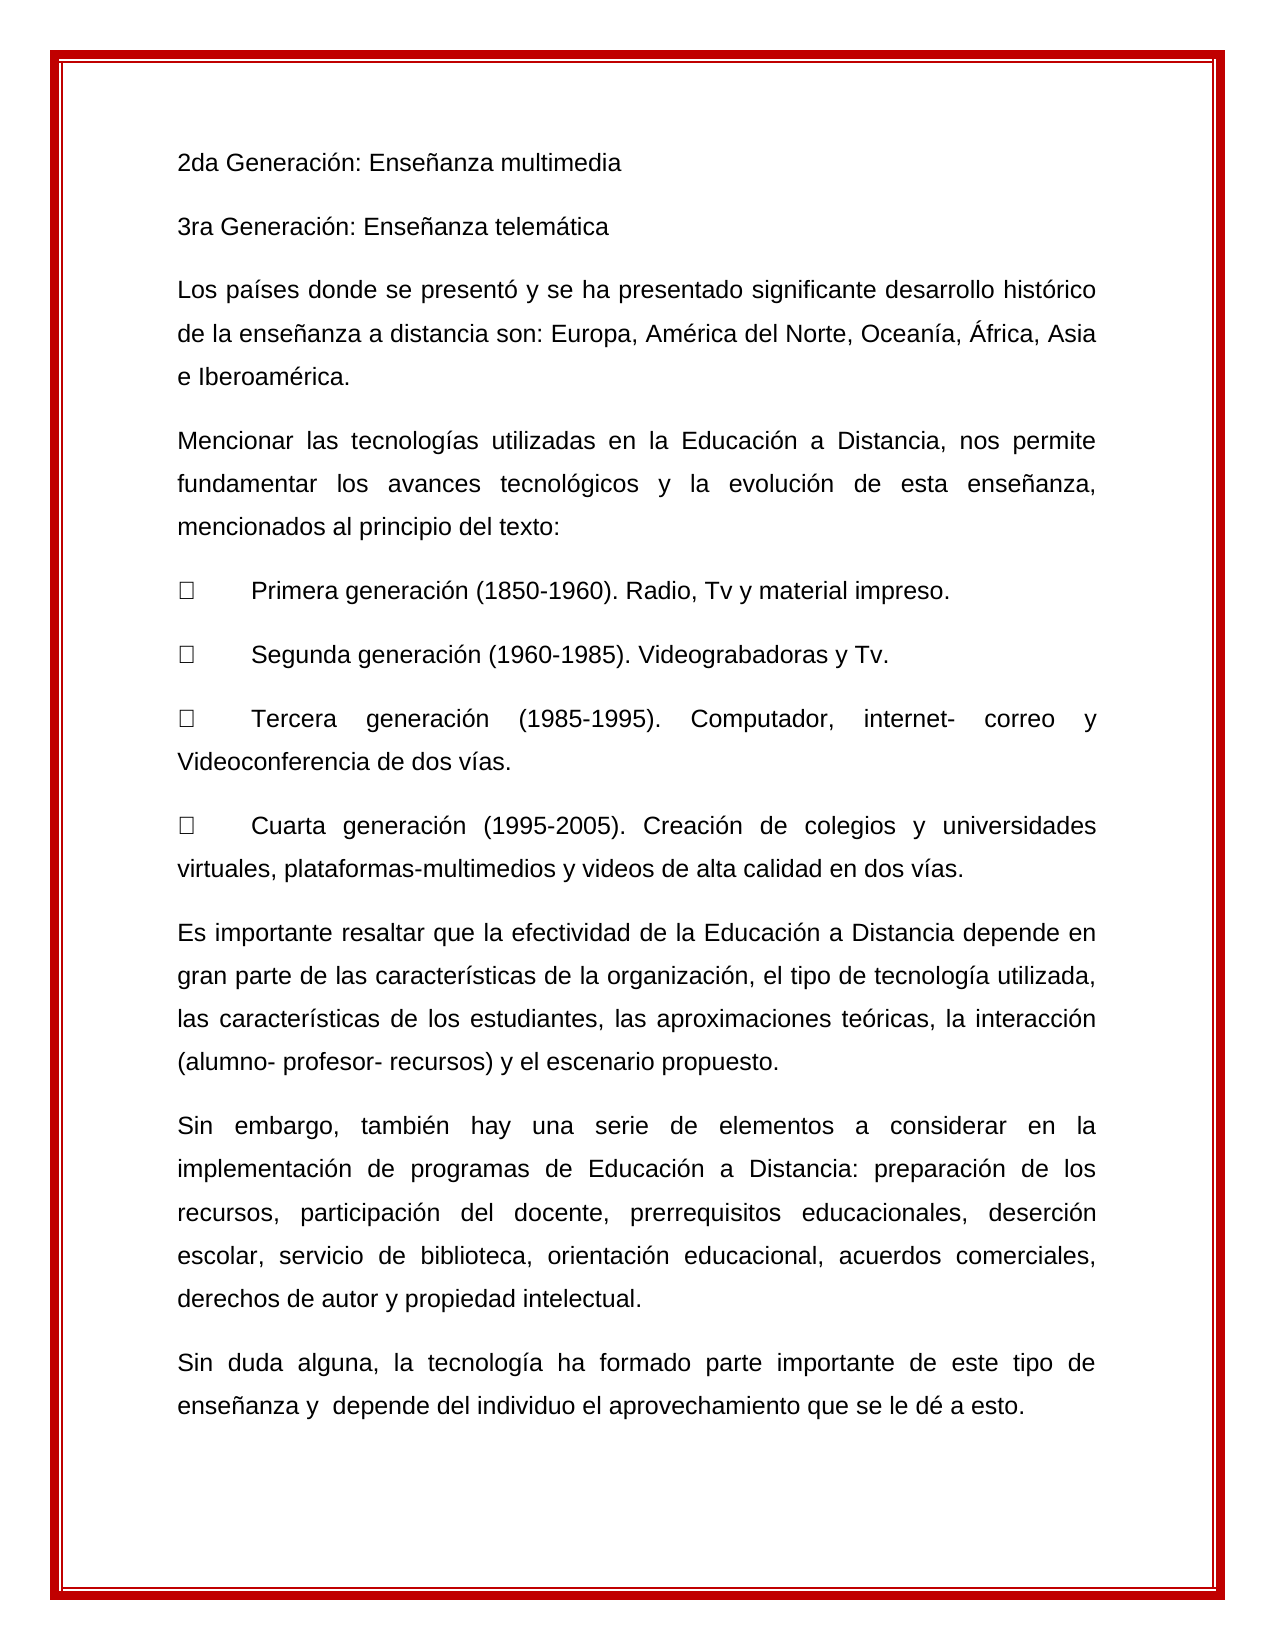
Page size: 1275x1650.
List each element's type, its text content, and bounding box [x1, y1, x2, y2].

text 3ra Generación: Enseñanza telemática [177, 211, 1098, 240]
text Sin embargo, también hay una serie de elementos a considerar en la implementación de programas de Educación a Distancia: preparación de los recursos, participación del docente, prerrequisitos educacionales, deserción escolar, servicio de biblioteca, orientación educacional, acuerdos comerciales, derechos de autor y propiedad intelectual. [177, 1111, 1098, 1312]
text Sin duda alguna, la tecnología ha formado parte importante de este tipo de enseñanza y depende del individuo el aprovechamiento que se le dé a esto. [177, 1348, 1098, 1419]
text Mencionar las tecnologías utilizadas en la Educación a Distancia, nos permite fundamentar los avances tecnológicos y la evolución de esta enseñanza, mencionados al principio del texto: [177, 426, 1098, 541]
text  Primera generación (1850-1960). Radio, Tv y material impreso. [177, 576, 1098, 604]
text Es importante resaltar que la efectividad de la Educación a Distancia depende en gran parte de las características de la organización, el tipo de tecnología utilizada, las características de los estudiantes, las aproximaciones teóricas, la interacción (alumno- profesor- recursos) y el escenario propuesto. [177, 918, 1098, 1076]
text Los países donde se presentó y se ha presentado significante desarrollo histórico de la enseñanza a distancia son: Europa, América del Norte, Oceanía, África, Asia e Iberoamérica. [177, 275, 1098, 390]
text 2da Generación: Enseñanza multimedia [177, 147, 1098, 176]
text  Segunda generación (1960-1985). Videograbadoras y Tv. [177, 640, 1098, 668]
text  Cuarta generación (1995-2005). Creación de colegios y universidades virtuales, plataformas-multimedios y videos de alta calidad en dos vías. [177, 811, 1098, 883]
text  Tercera generación (1985-1995). Computador, internet- correo y Videoconferencia de dos vías. [177, 704, 1098, 776]
